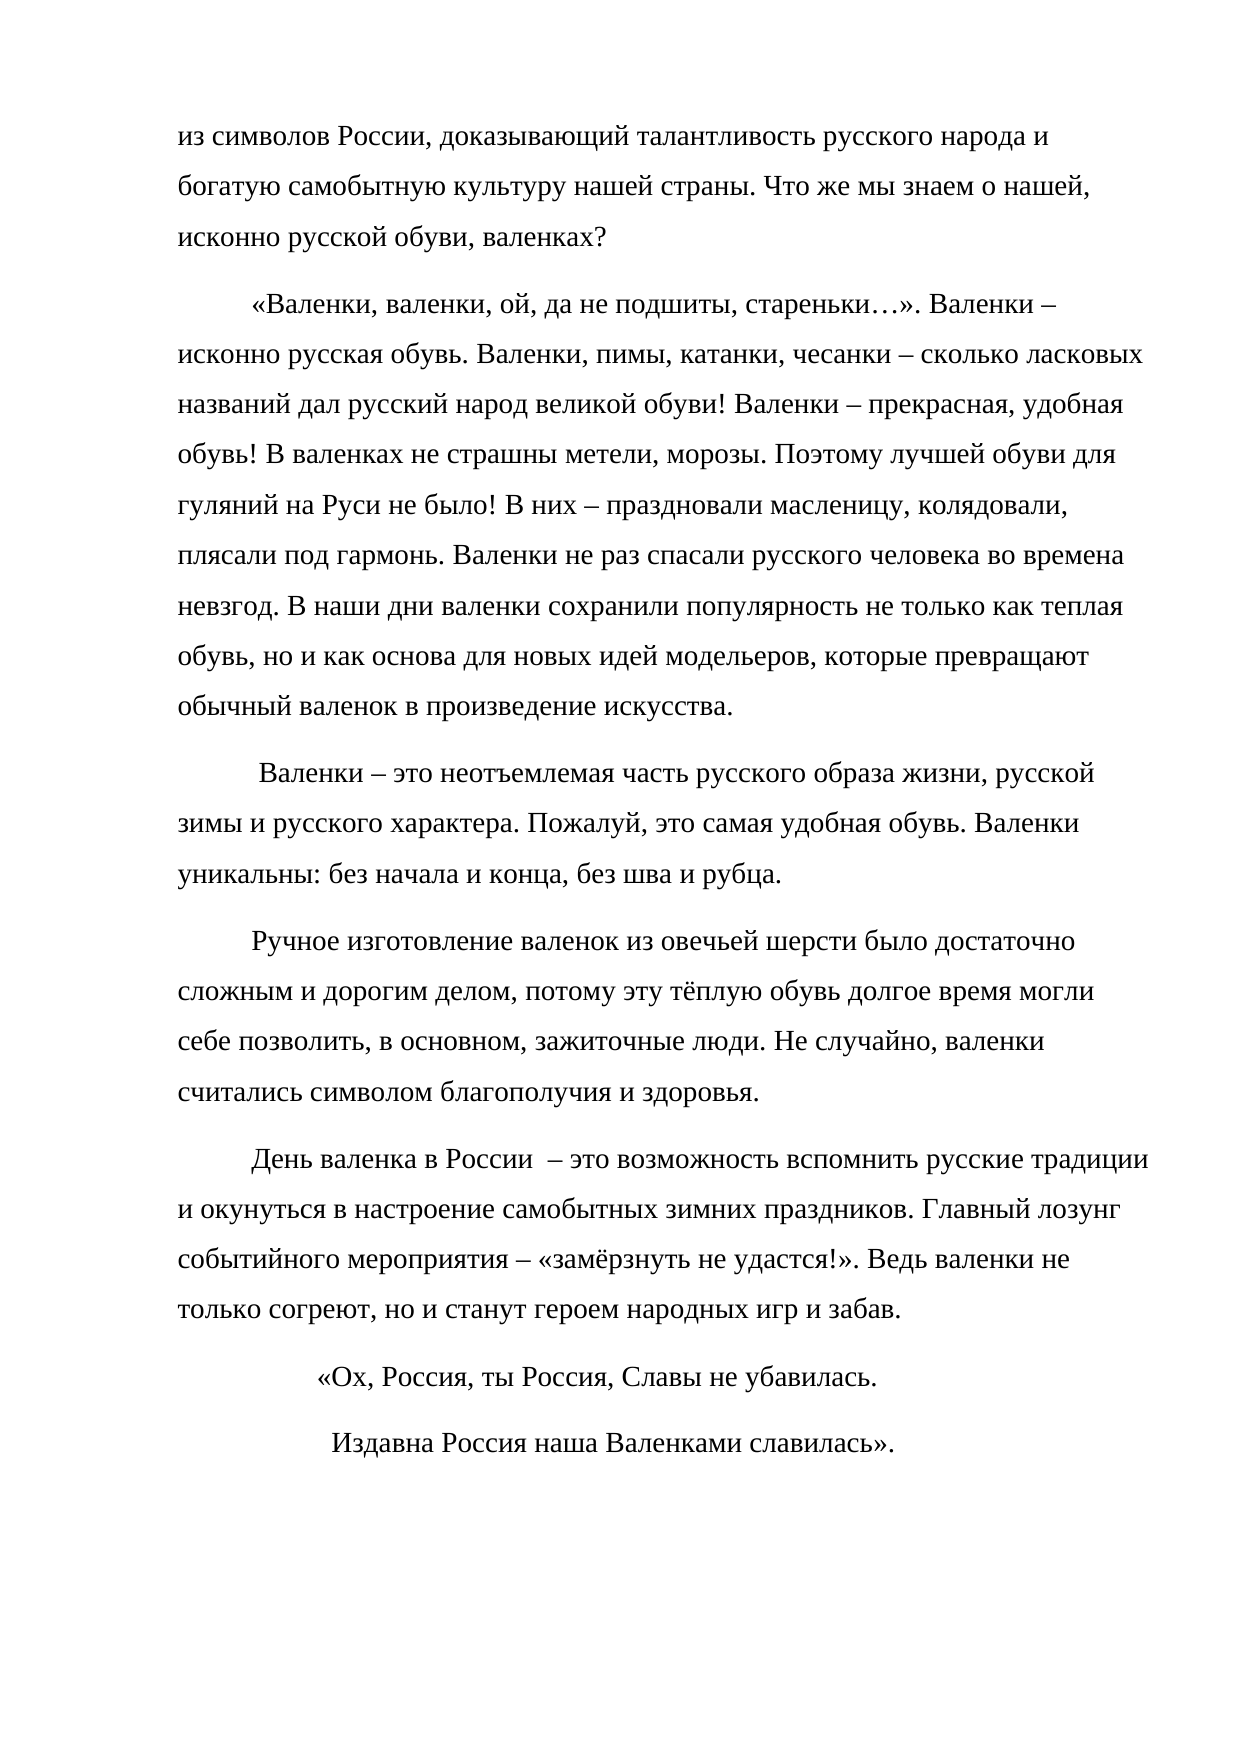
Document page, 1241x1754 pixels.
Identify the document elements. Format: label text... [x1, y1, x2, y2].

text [177, 118, 1152, 252]
text Издавна Россия наша Валенками славилась». [177, 1426, 1152, 1459]
text «Ох, Россия, ты Россия, Славы не убавилась. [177, 1359, 1152, 1392]
text День валенка в России – это возможность вспомнить русские традиции и окунуться в настроение самобытных зимних праздников. Главный лозунг событийного мероприятия – «замёрзнуть не удастся!». Ведь валенки не только согреют, но и станут героем народных игр и забав. [177, 1141, 1152, 1325]
text Валенки – это неотъемлемая часть русского образа жизни, русской зимы и русского характера. Пожалуй, это самая удобная обувь. Валенки уникальны: без начала и конца, без шва и рубца. [177, 755, 1152, 889]
text «Валенки, валенки, ой, да не подшиты, стареньки…». Валенки – исконно русская обувь. Валенки, пимы, катанки, чесанки – сколько ласковых названий дал русский народ великой обуви! Валенки – прекрасная, удобная обувь! В валенках не страшны метели, морозы. Поэтому лучшей обуви для гуляний на Руси не было! В них – праздновали масленицу, колядовали, плясали под гармонь. Валенки не раз спасали русского человека во времена невзгод. В наши дни валенки сохранили популярность не только как теплая обувь, но и как основа для новых идей модельеров, которые превращают обычный валенок в произведение искусства. [177, 286, 1152, 722]
text Ручное изготовление валенок из овечьей шерсти было достаточно сложным и дорогим делом, потому эту тёплую обувь долгое время могли себе позволить, в основном, зажиточные люди. Не случайно, валенки считались символом благополучия и здоровья. [177, 923, 1152, 1107]
